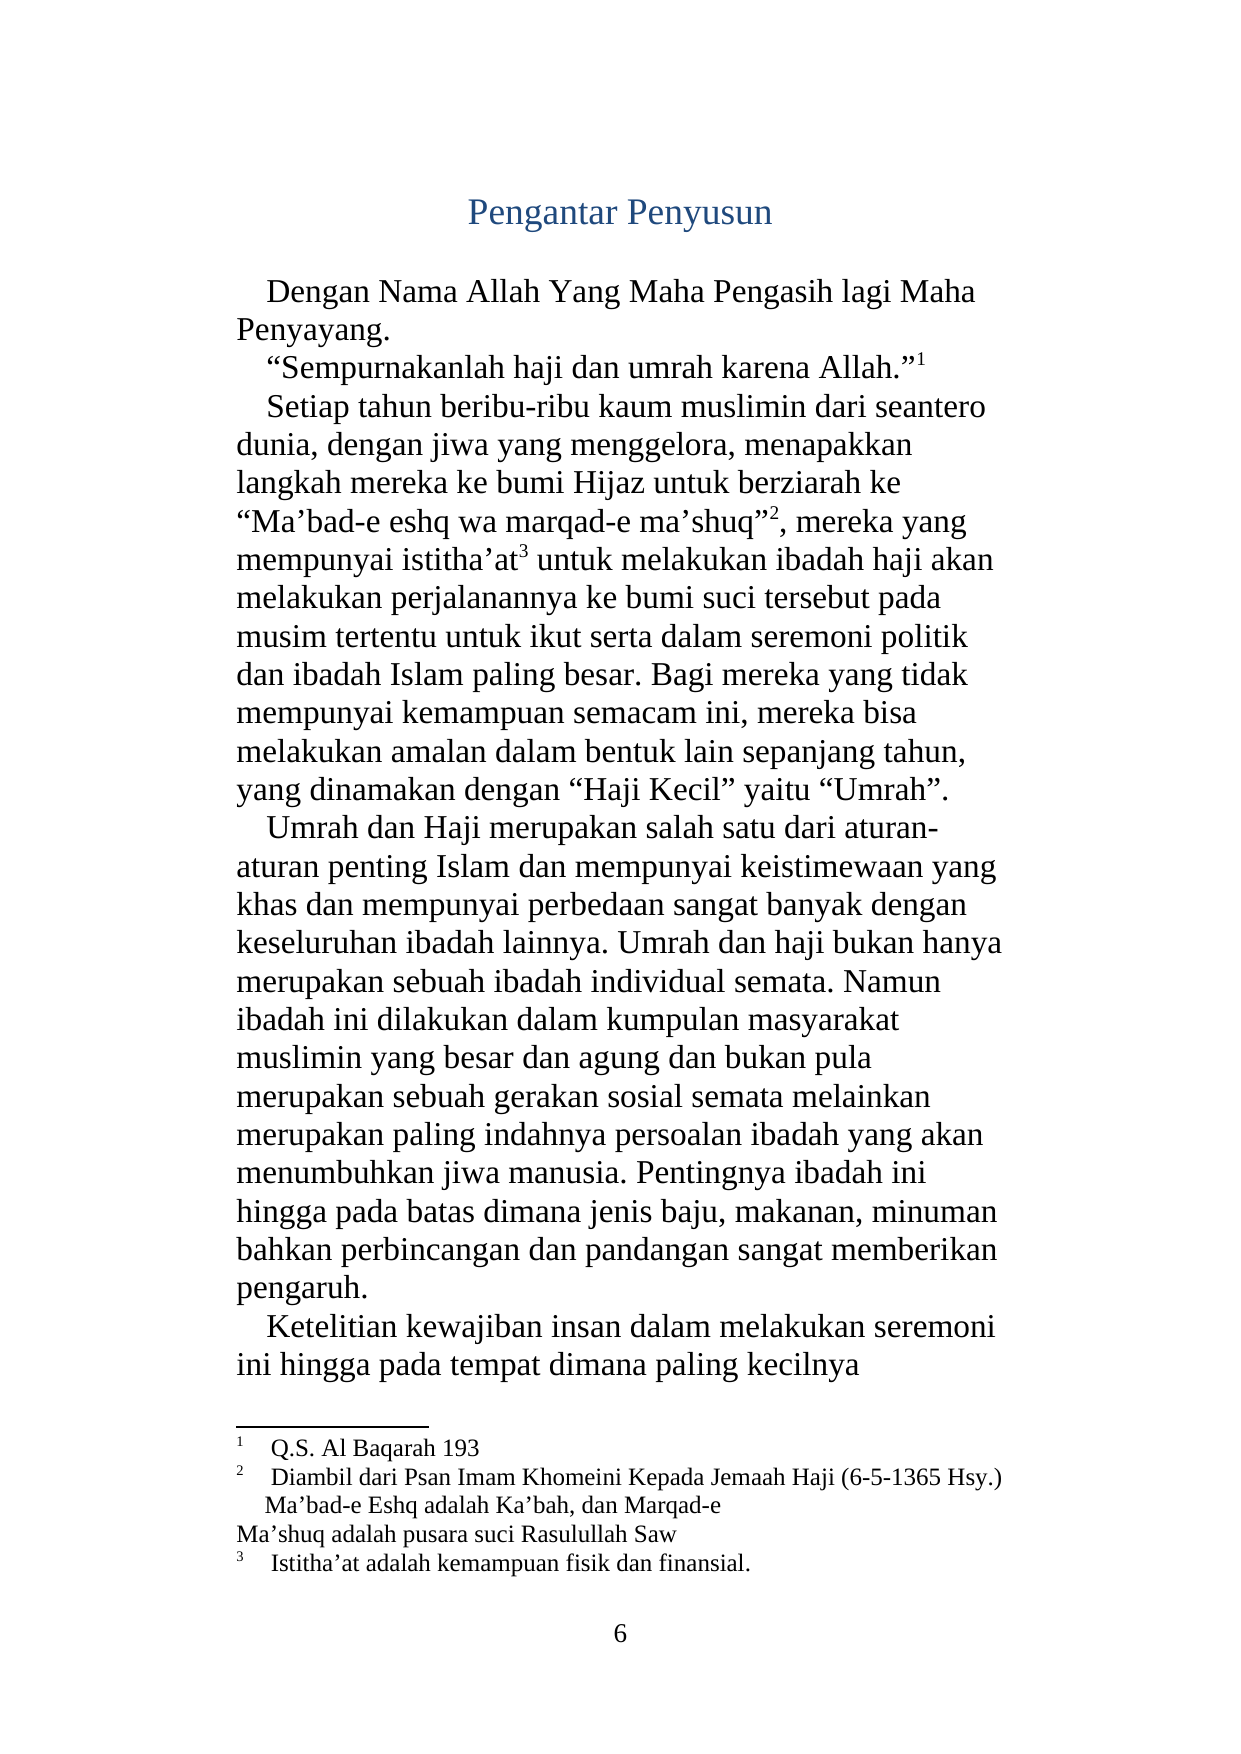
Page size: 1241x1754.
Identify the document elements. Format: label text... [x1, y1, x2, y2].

text Setiap tahun beribu-ribu kaum muslimin dari seantero dunia, dengan jiwa yang menggelora, menapakkan langkah mereka ke bumi Hijaz untuk berziarah ke “Ma’bad-e eshq wa marqad-e ma’shuq”, mereka yang mempunyai istitha’at untuk melakukan ibadah haji akan melakukan perjalanannya ke bumi suci tersebut pada musim tertentu untuk ikut serta dalam seremoni politik dan ibadah Islam paling besar. Bagi mereka yang tidak mempunyai kemampuan semacam ini, mereka bisa melakukan amalan dalam bentuk lain sepanjang tahun, yang dinamakan dengan “Haji Kecil” yaitu “Umrah”. [236, 386, 1004, 808]
text “Sempurnakanlah haji dan umrah karena Allah.” [236, 348, 1004, 386]
text Dengan Nama Allah Yang Maha Pengasih lagi Maha Penyayang. [236, 271, 1004, 348]
text Umrah dan Haji merupakan salah satu dari aturan-aturan penting Islam dan mempunyai keistimewaan yang khas dan mempunyai perbedaan sangat banyak dengan keseluruhan ibadah lainnya. Umrah dan haji bukan hanya merupakan sebuah ibadah individual semata. Namun ibadah ini dilakukan dalam kumpulan masyarakat muslimin yang besar dan agung dan bukan pula merupakan sebuah gerakan sosial semata melainkan merupakan paling indahnya persoalan ibadah yang akan menumbuhkan jiwa manusia. Pentingnya ibadah ini hingga pada batas dimana jenis baju, makanan, minuman bahkan perbincangan dan pandangan sangat memberikan pengaruh. [236, 808, 1004, 1306]
subtitle Pengantar Penyusun [236, 190, 1004, 233]
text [236, 1306, 1004, 1383]
